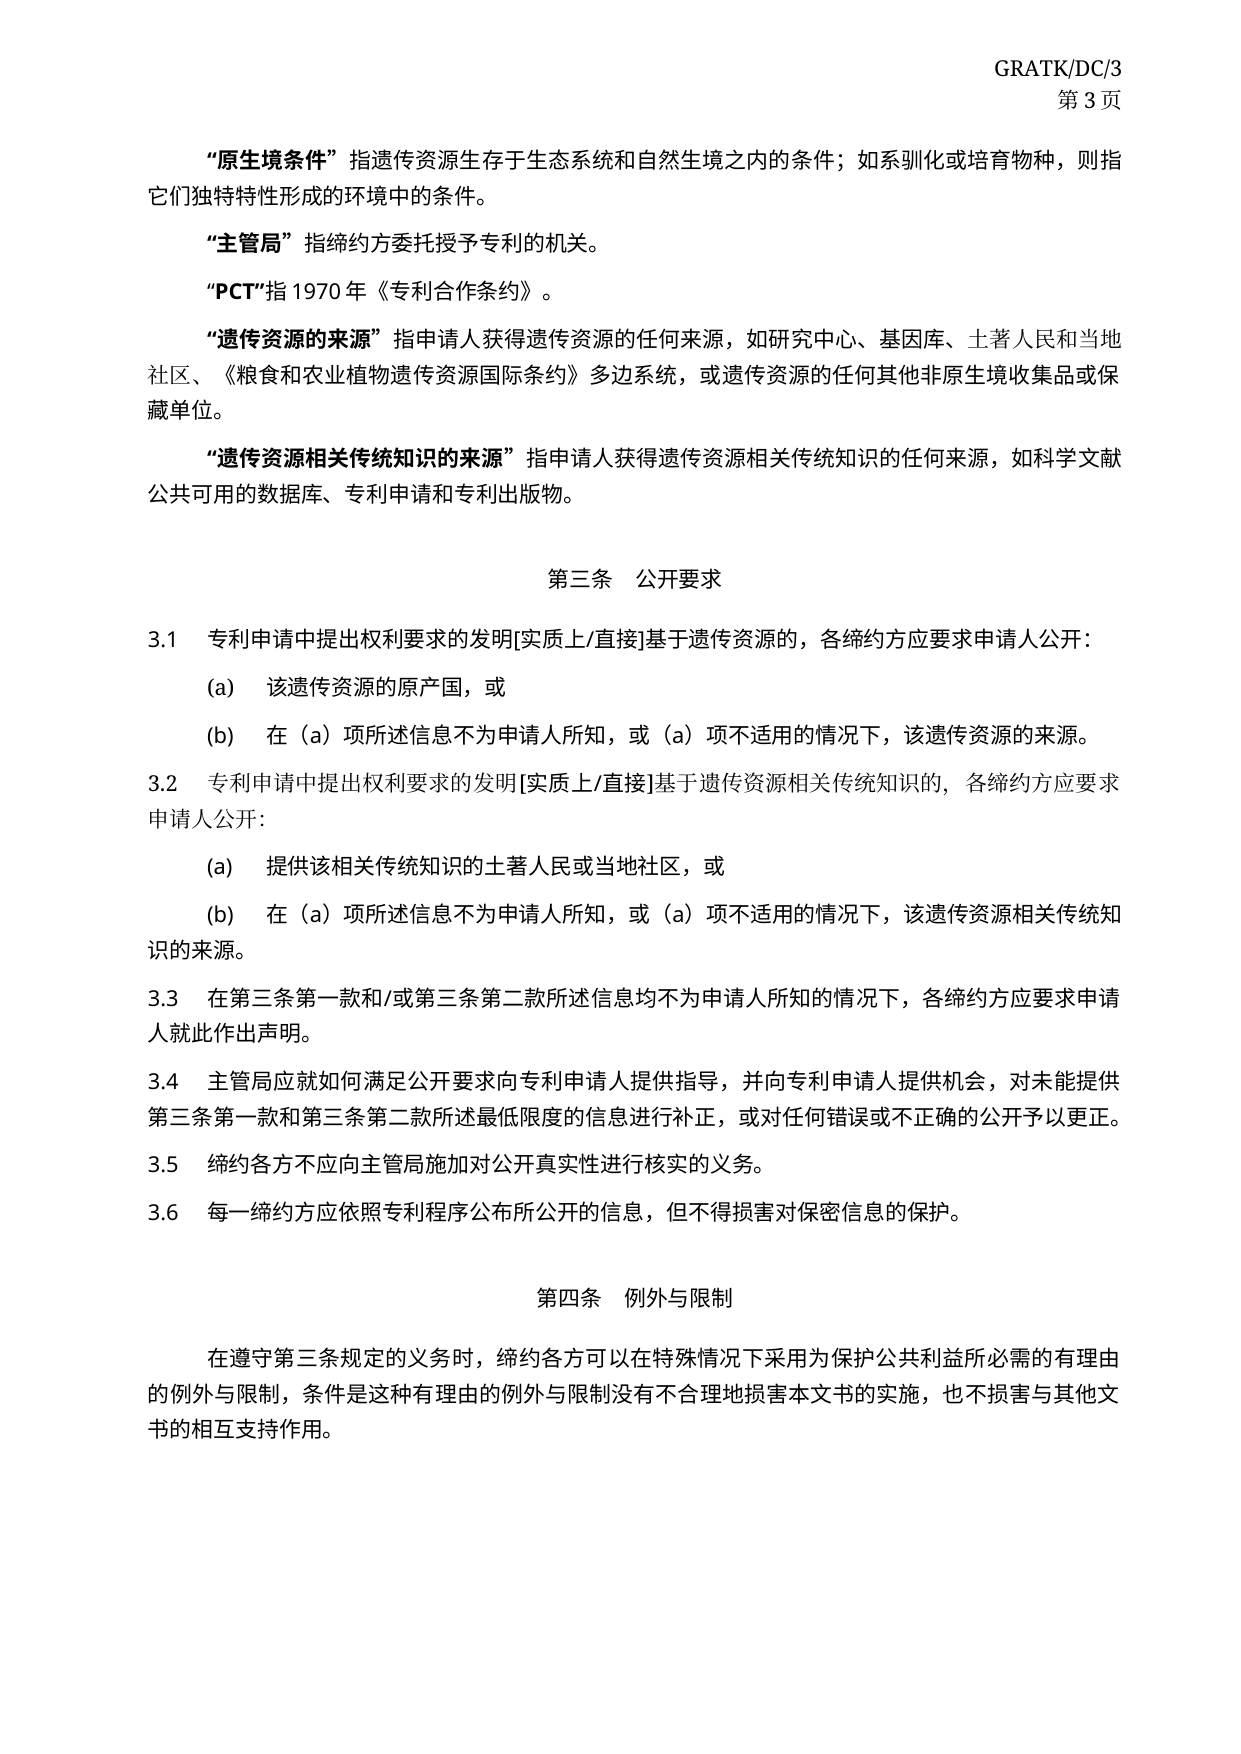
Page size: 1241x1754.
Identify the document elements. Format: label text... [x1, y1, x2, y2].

text “主管局”指缔约方委托授予专利的机关。 [148, 223, 1122, 258]
text 第四条 例外与限制 [148, 1277, 1122, 1312]
text (a) 该遗传资源的原产国，或 [148, 667, 1122, 702]
text 3.3 在第三条第一款和/或第三条第二款所述信息均不为申请人所知的情况下，各缔约方应要求申请人就此作出声明。 [148, 977, 1122, 1048]
text “PCT”指1970年《专利合作条约》。 [148, 271, 1122, 306]
text “遗传资源的来源”指申请人获得遗传资源的任何来源，如研究中心、基因库、土著人民和当地社区、《粮食和农业植物遗传资源国际条约》多边系统，或遗传资源的任何其他非原生境收集品或保藏单位。 [148, 319, 1122, 425]
text 3.2 专利申请中提出权利要求的发明[实质上/直接]基于遗传资源相关传统知识的，各缔约方应要求申请人公开： [148, 762, 1122, 833]
text (b) 在（a）项所述信息不为申请人所知，或（a）项不适用的情况下，该遗传资源相关传统知识的来源。 [148, 894, 1122, 964]
text 3.5 缔约各方不应向主管局施加对公开真实性进行核实的义务。 [148, 1144, 1122, 1179]
text “原生境条件”指遗传资源生存于生态系统和自然生境之内的条件；如系驯化或培育物种，则指它们独特特性形成的环境中的条件。 [148, 139, 1122, 210]
text (a) 提供该相关传统知识的土著人民或当地社区，或 [148, 846, 1122, 881]
text 第三条 公开要求 [148, 558, 1122, 594]
text “遗传资源相关传统知识的来源”指申请人获得遗传资源相关传统知识的任何来源，如科学文献、公共可用的数据库、专利申请和专利出版物。 [148, 437, 1122, 508]
text (b) 在（a）项所述信息不为申请人所知，或（a）项不适用的情况下，该遗传资源的来源。 [148, 714, 1122, 750]
text 3.6 每一缔约方应依照专利程序公布所公开的信息，但不得损害对保密信息的保护。 [148, 1192, 1122, 1227]
text 3.4 主管局应就如何满足公开要求向专利申请人提供指导，并向专利申请人提供机会，对未能提供第三条第一款和第三条第二款所述最低限度的信息进行补正，或对任何错误或不正确的公开予以更‍正。 [148, 1060, 1122, 1131]
text 3.1 专利申请中提出权利要求的发明[实质上/直接]基于遗传资源的，各缔约方应要求申请人公开： [148, 619, 1122, 654]
text 在遵守第三条规定的义务时，缔约各方可以在特殊情况下采用为保护公共利益所必需的有理由的例外与限制，条件是这种有理由的例外与限制没有不合理地损害本文书的实施，也不损害与其他文书的相互支持作用。 [148, 1337, 1122, 1444]
